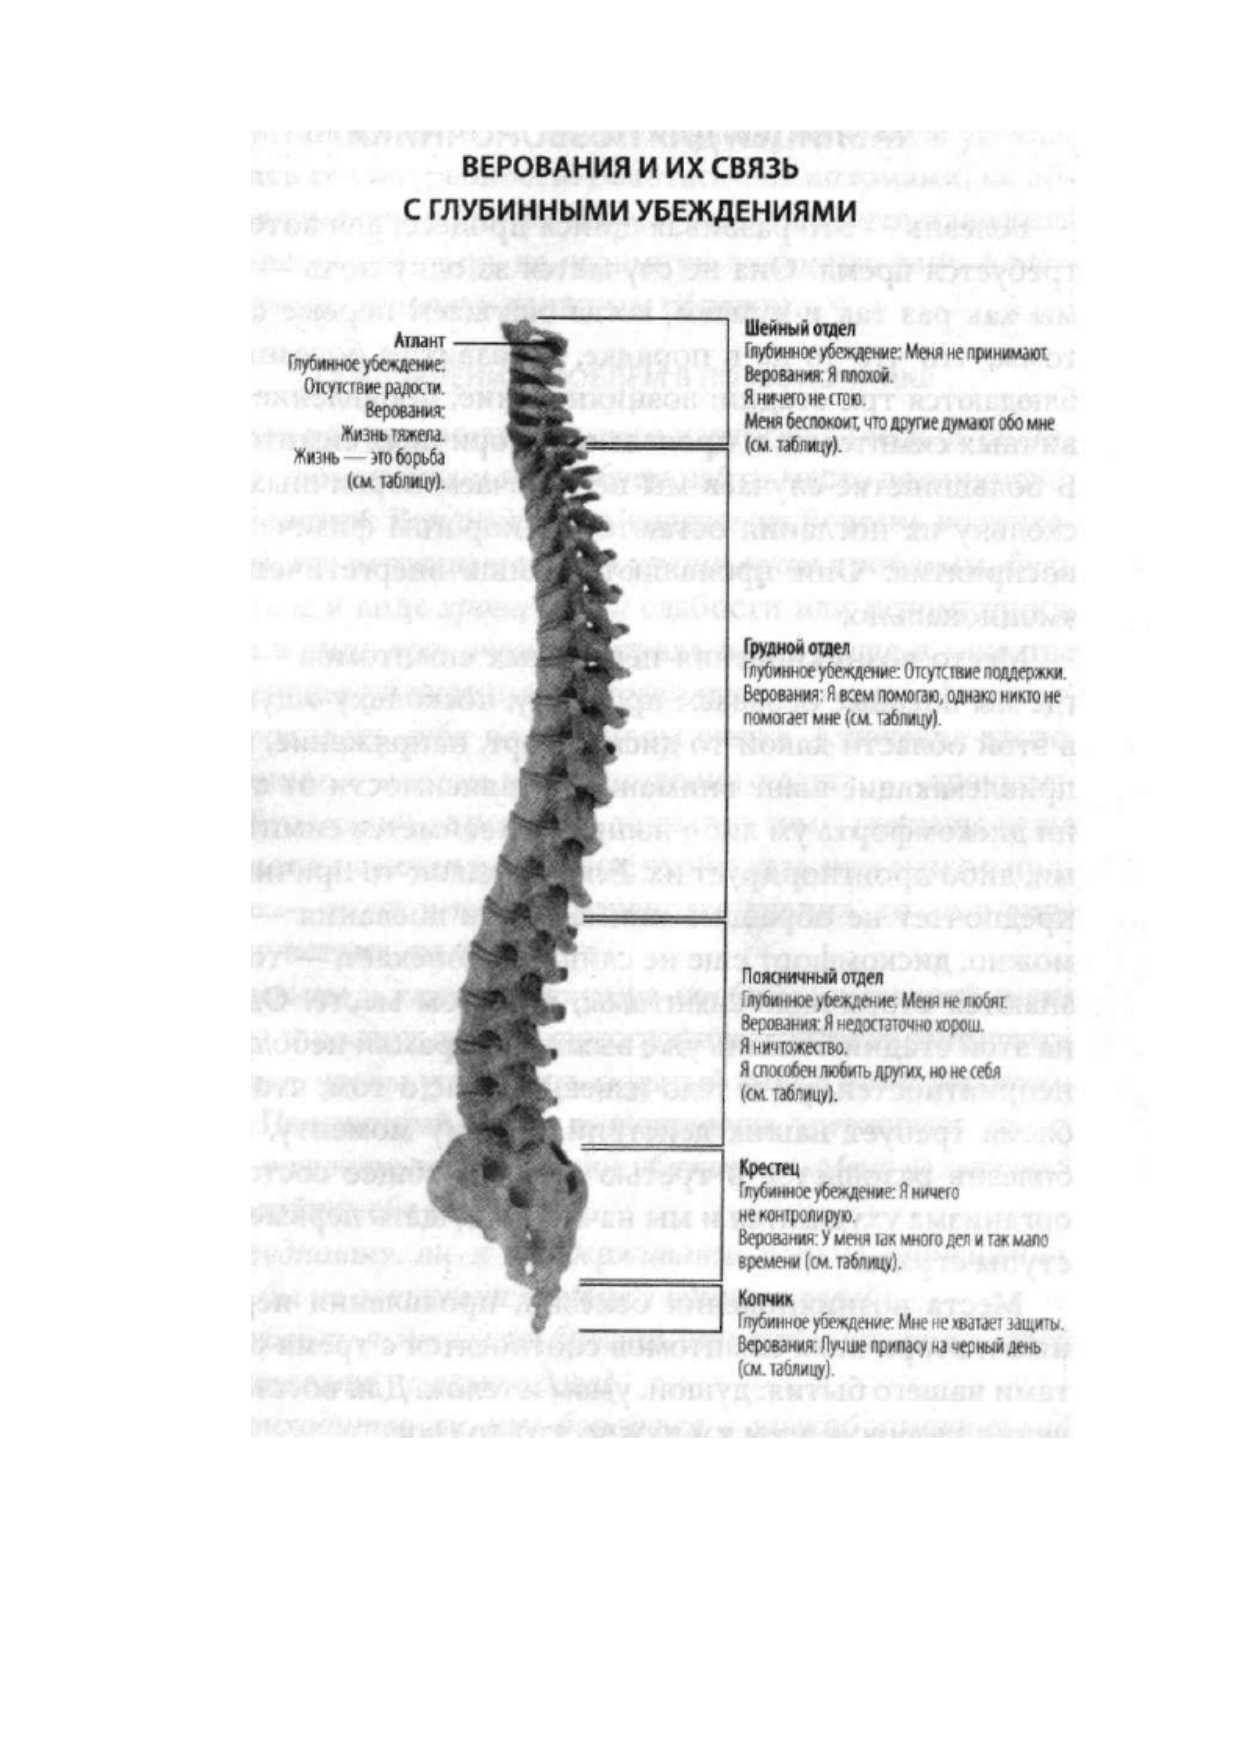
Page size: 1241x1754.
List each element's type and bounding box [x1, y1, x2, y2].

picture [251, 118, 1150, 1438]
